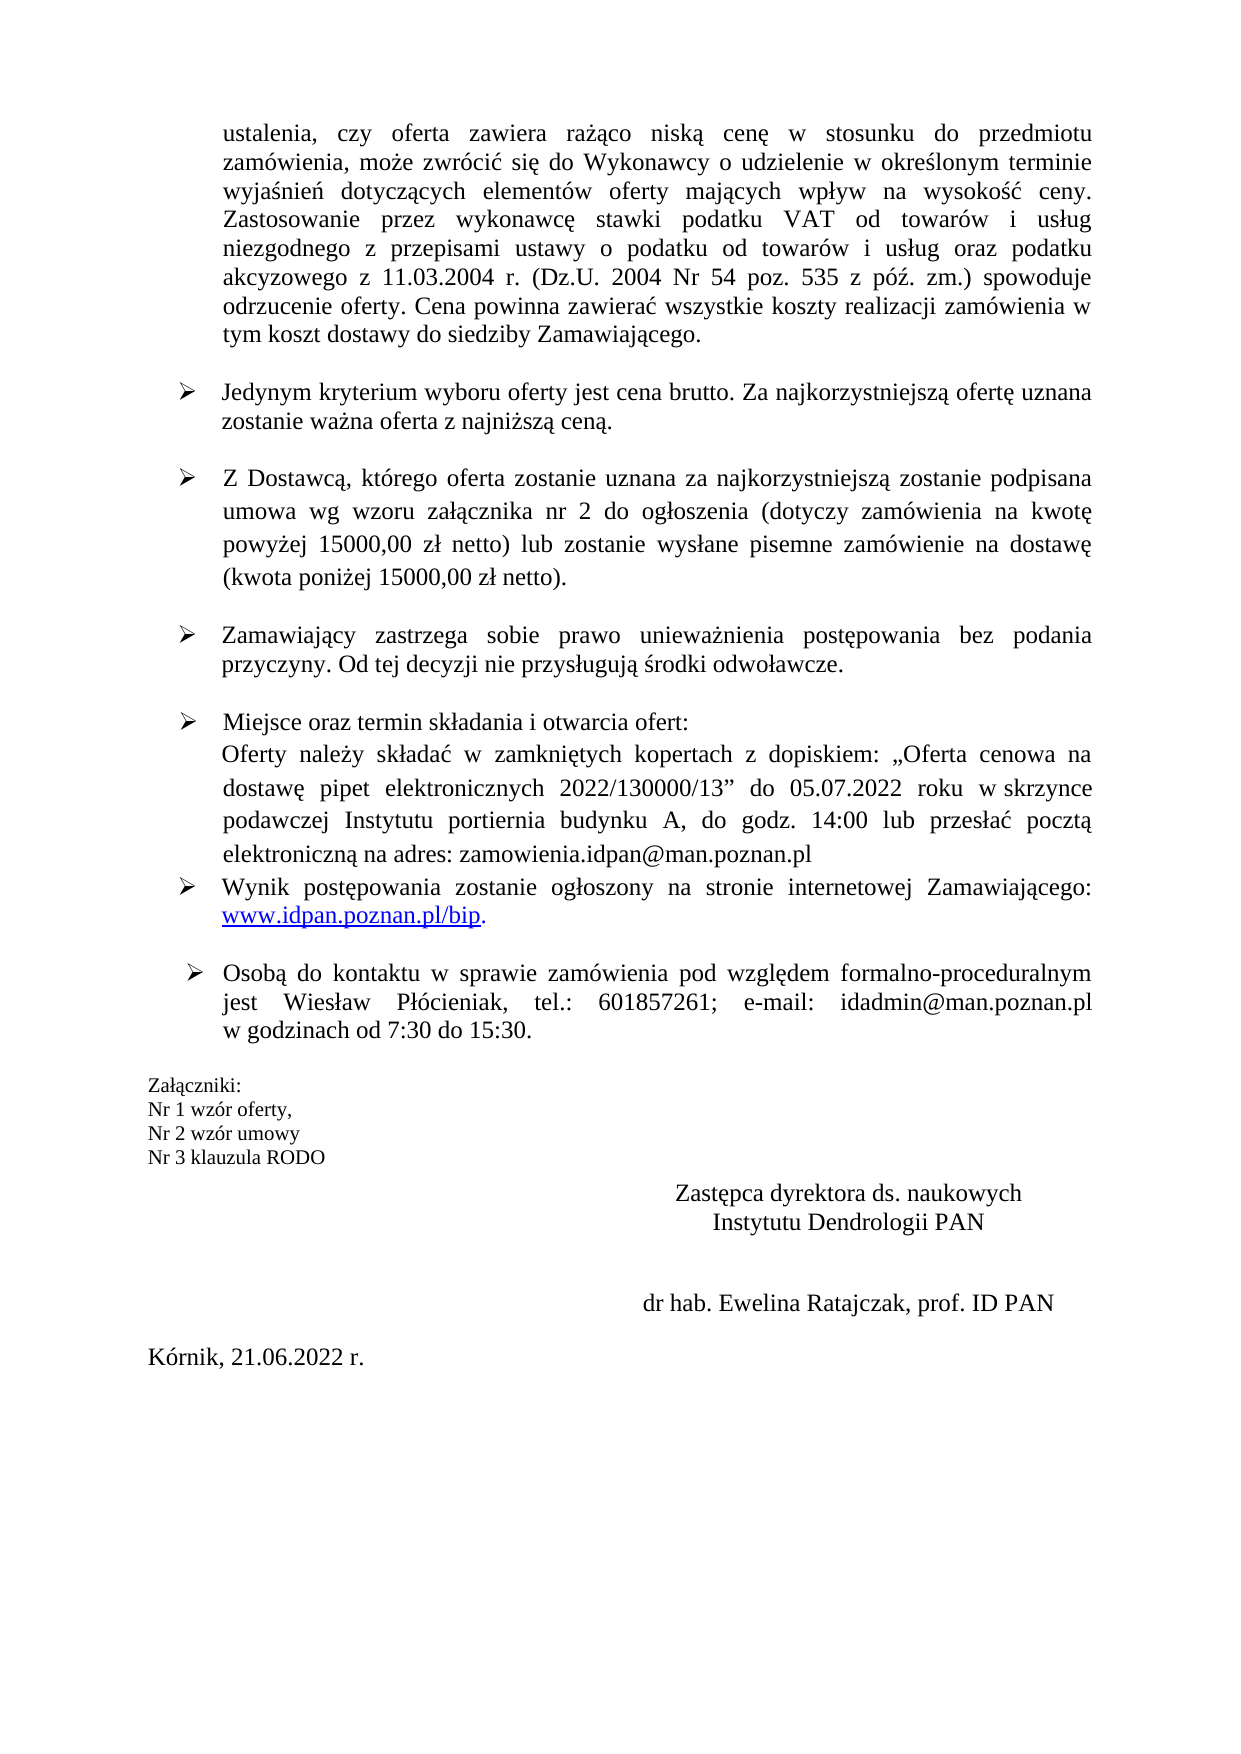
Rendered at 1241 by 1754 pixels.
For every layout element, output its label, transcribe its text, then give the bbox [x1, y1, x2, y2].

subtitle Oferty należy składać w zamkniętych kopertach z dopiskiem: „Oferta cenowa na dostawę pipet elektronicznych 2022/130000/13” do 05.07.2022 roku w skrzynce podawczej Instytutu portiernia budynku A, do godz. 14:00 lub przesłać pocztą elektroniczną na adres: zamowienia.idpan@man.poznan.pl [221, 739, 1093, 867]
text Nr 3 klauzula RODO [148, 1145, 1093, 1169]
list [185, 118, 1093, 348]
subtitle Miejsce oraz termin składania i otwarcia ofert: [178, 707, 1093, 735]
list Jedynym kryterium wyboru oferty jest cena brutto. Za najkorzystniejszą ofertę uznana zostanie ważna oferta z najniższą ceną. [177, 377, 1093, 434]
list Osobą do kontaktu w sprawie zamówienia pod względem formalno-proceduralnym jest Wiesław Płócieniak, tel.: 601857261; e-mail: idadmin@man.poznan.pl w godzinach od 7:30 do 15:30. [185, 958, 1093, 1044]
list Zamawiający zastrzega sobie prawo unieważnienia postępowania bez podania przyczyny. Od tej decyzji nie przysługują środki odwoławcze. [177, 620, 1093, 678]
text Kórnik, 21.06.2022 r. [148, 1342, 1093, 1371]
list Z Dostawcą, którego oferta zostanie uznana za najkorzystniejszą zostanie podpisana umowa wg wzoru załącznika nr 2 do ogłoszenia (dotyczy zamówienia na kwotę powyżej 15000,00 zł netto) lub zostanie wysłane pisemne zamówienie na dostawę (kwota poniżej 15000,00 zł netto). [177, 463, 1093, 591]
list Wynik postępowania zostanie ogłoszony na stronie internetowej Zamawiającego: www.idpan.poznan.pl/bip. [177, 872, 1093, 929]
text Załączniki: [148, 1073, 1093, 1097]
text Nr 2 wzór umowy [148, 1121, 1093, 1145]
text Nr 1 wzór oferty, [148, 1097, 1093, 1121]
